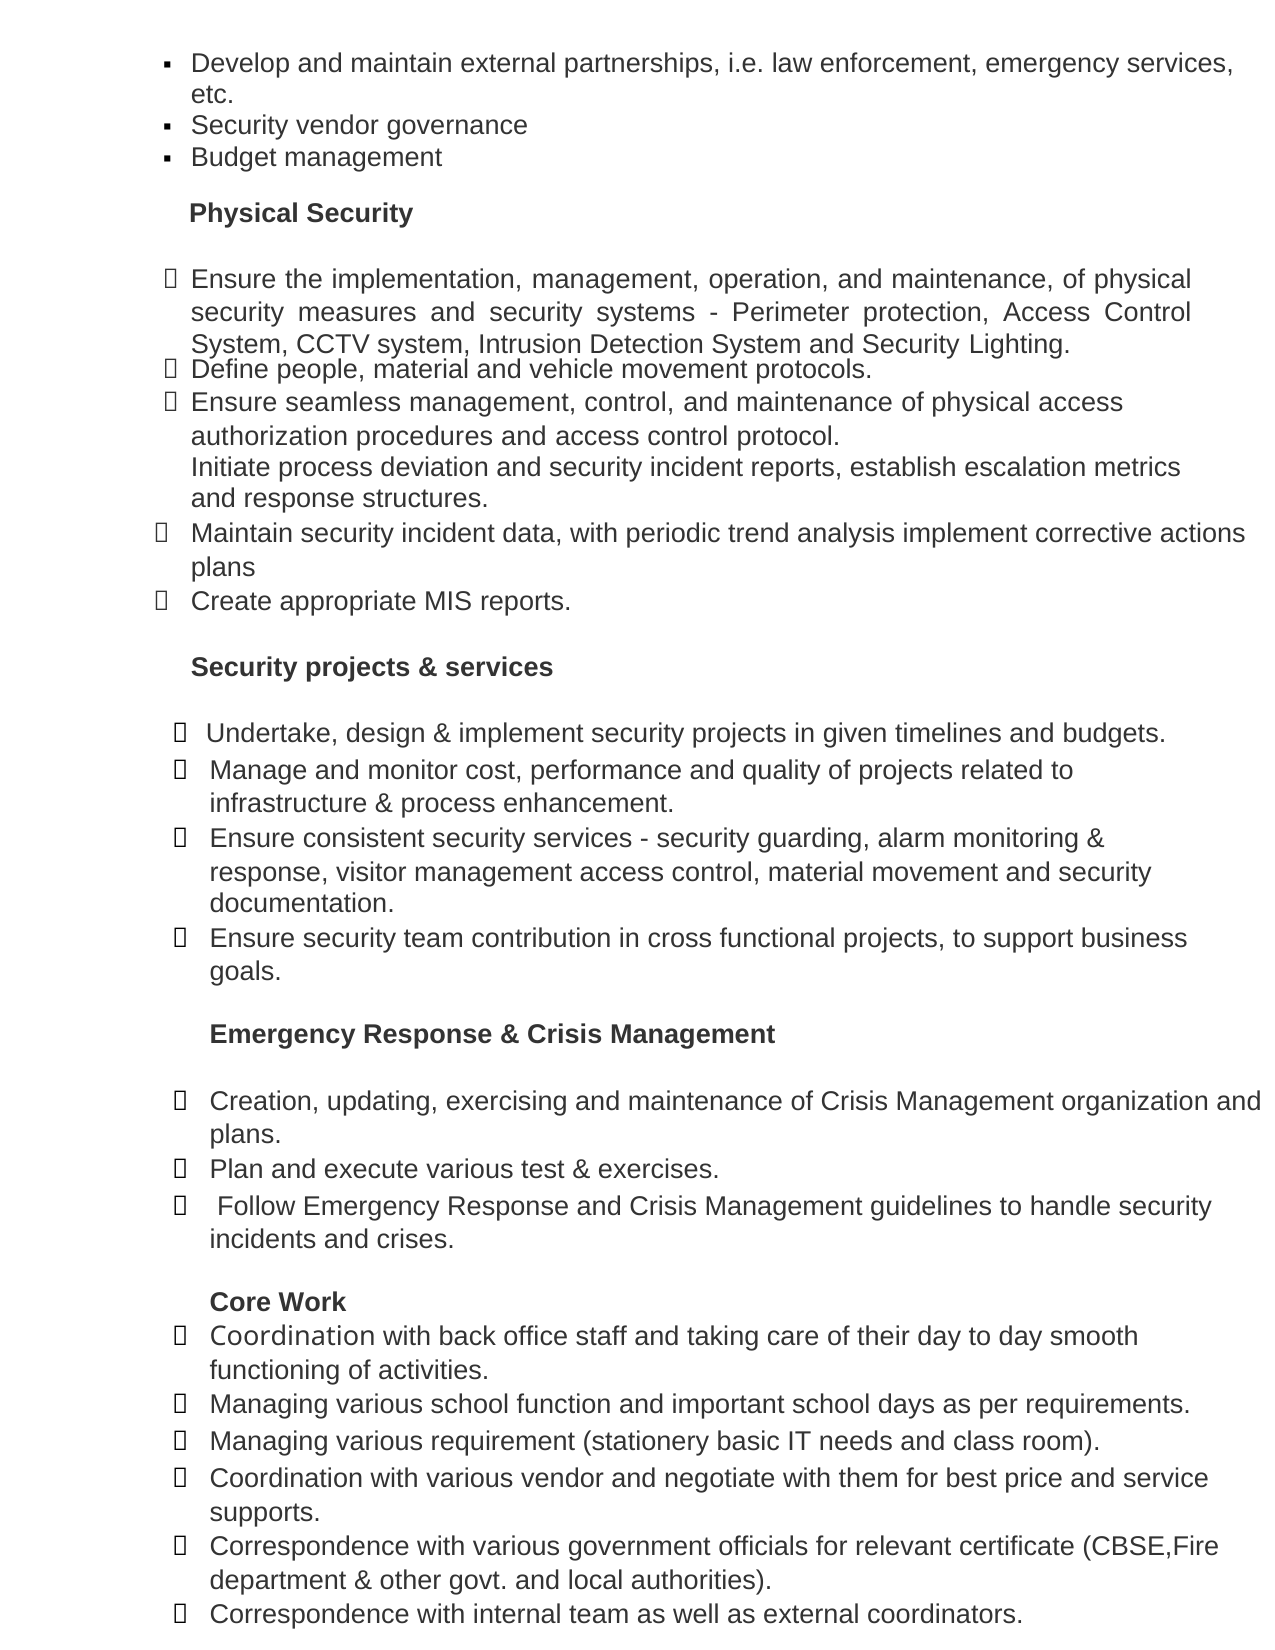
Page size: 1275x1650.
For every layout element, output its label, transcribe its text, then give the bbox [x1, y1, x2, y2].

list Managing various school function and important school days as per requirements. [172, 1385, 1266, 1422]
list Correspondence with various government officials for relevant certificate (CBSE,Fire department & other govt. and local authorities). [172, 1527, 1266, 1595]
list Coordination with various vendor and negotiate with them for best price and service supports. [172, 1459, 1266, 1527]
list Coordination with back office staff and taking care of their day to day smooth functioning of activities. [172, 1317, 1266, 1385]
list Define people, material and vehicle movement protocols. [162, 359, 1266, 383]
list Correspondence with internal team as well as external coordinators. [172, 1595, 1266, 1632]
list Develop and maintain external partnerships, i.e. law enforcement, emergency services, etc. [162, 47, 1266, 109]
list Ensure security team contribution in cross functional projects, to support business goals. [172, 918, 1266, 986]
list Plan and execute various test & exercises. [172, 1149, 1266, 1186]
list Create appropriate MIS reports. [153, 582, 1266, 619]
list Ensure seamless management, control, and maintenance of physical access authorization procedures and access control protocol. [162, 383, 1190, 451]
list Manage and monitor cost, performance and quality of projects related to infrastructure & process enhancement. [172, 751, 1190, 819]
list Security vendor governance [162, 109, 1266, 141]
subtitle Security projects & services [191, 651, 1266, 682]
list Undertake, design & implement security projects in given timelines and budgets. [172, 714, 1266, 751]
list Initiate process deviation and security incident reports, establish escalation metrics and response structures. [191, 451, 1192, 513]
list Managing various requirement (stationery basic IT needs and class room). [172, 1422, 1266, 1459]
list Core Work [209, 1286, 1192, 1317]
list Follow Emergency Response and Crisis Management guidelines to handle security incidents and crises. [172, 1186, 1266, 1254]
subtitle Emergency Response & Crisis Management [209, 1018, 1266, 1049]
list Budget management [162, 141, 1266, 172]
list Ensure consistent security services - security guarding, alarm monitoring & response, visitor management access control, material movement and security documentation. [172, 819, 1193, 918]
list Creation, updating, exercising and maintenance of Crisis Management organization and plans. [172, 1081, 1266, 1149]
list Ensure the implementation, management, operation, and maintenance, of physical security measures and security systems - Perimeter protection, Access Control System, CCTV system, Intrusion Detection System and Security Lighting. [162, 259, 1192, 359]
subtitle Physical Security [106, 197, 1266, 228]
list Maintain security incident data, with periodic trend analysis implement corrective actions plans [153, 514, 1266, 582]
